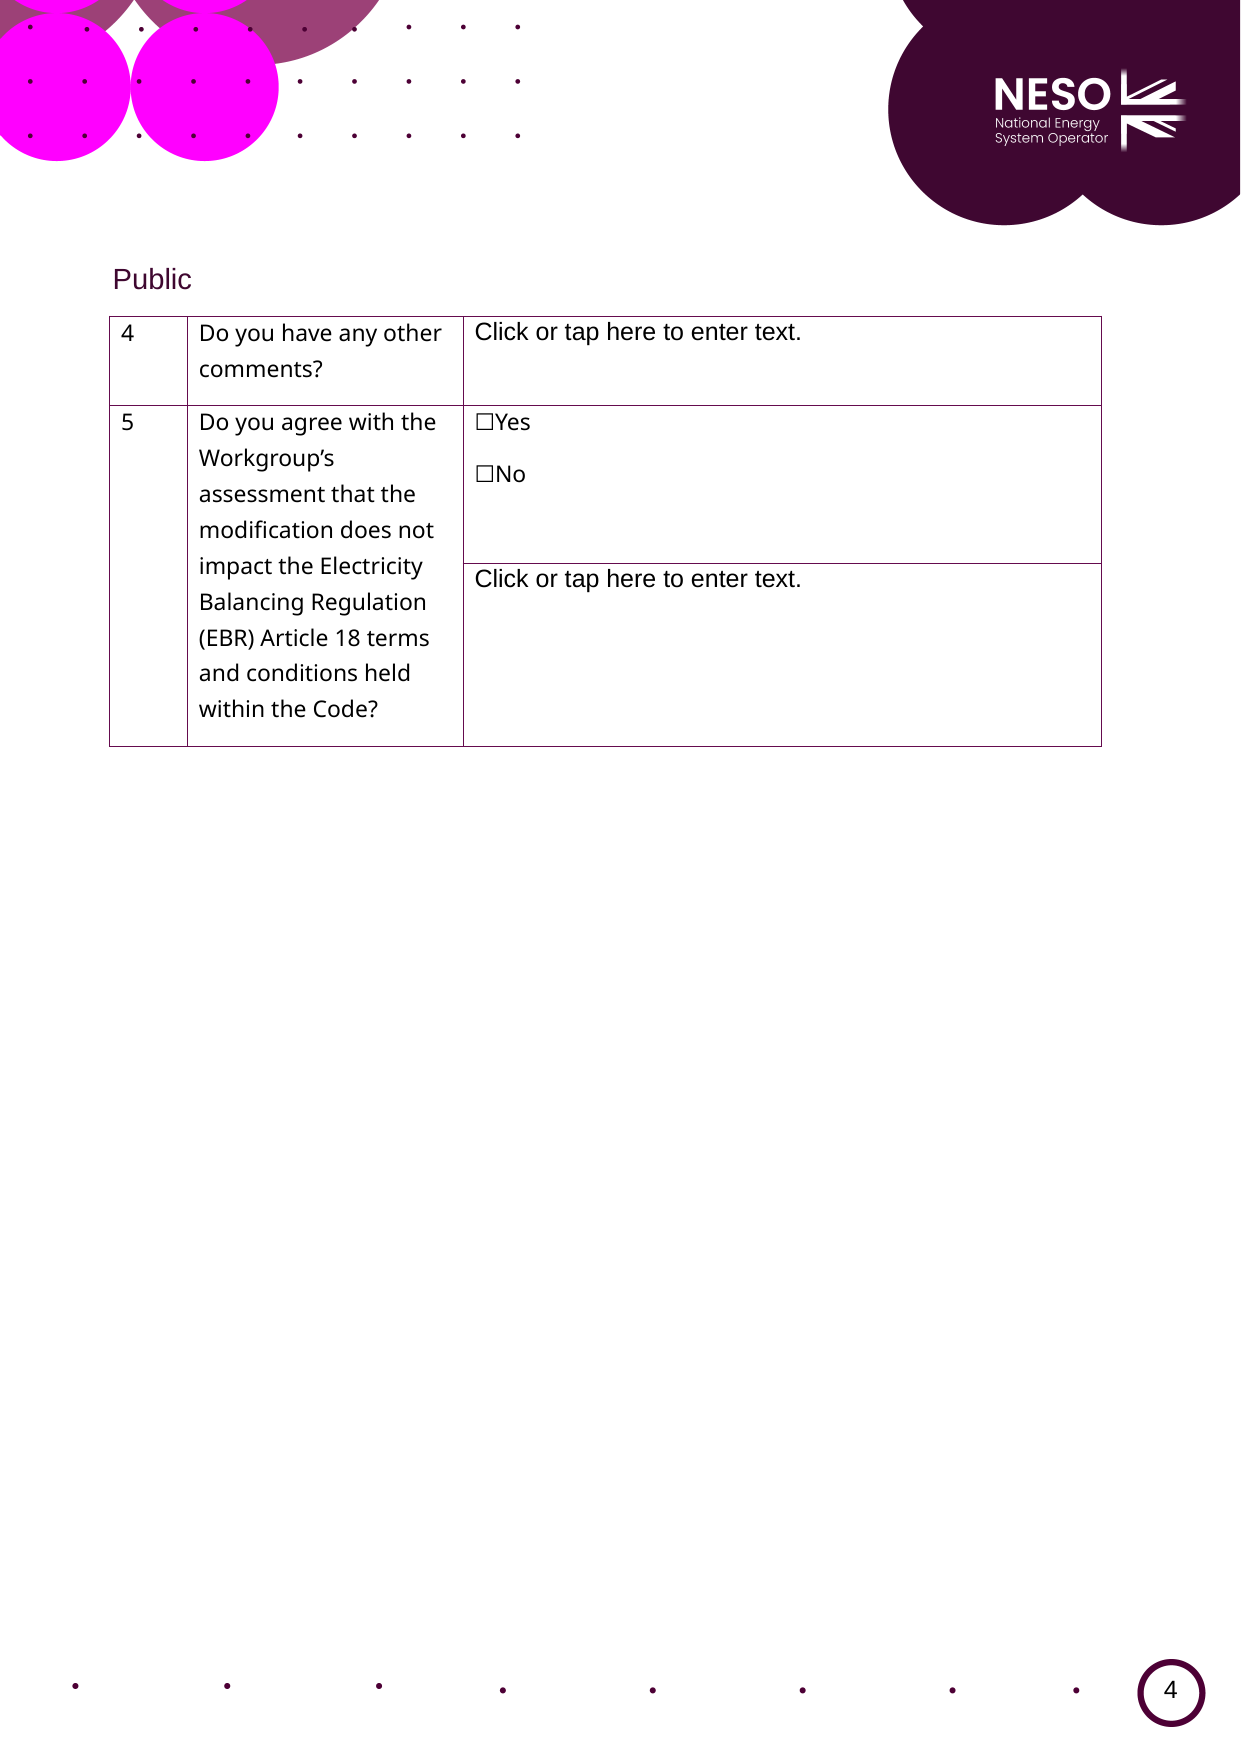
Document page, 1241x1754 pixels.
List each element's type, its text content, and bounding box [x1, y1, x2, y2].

table_cell Yes No [464, 406, 1101, 563]
table_cell 5 [110, 406, 187, 746]
picture [0, 0, 1241, 1754]
table_cell Do you agree with the Workgroup’s assessment that the modification does not impact the Electricity Balancing Regulation (EBR) Article 18 terms and conditions held within the Code? [188, 406, 463, 746]
table_cell Do you have any other comments? [188, 317, 463, 405]
table_cell 4 [110, 317, 187, 405]
